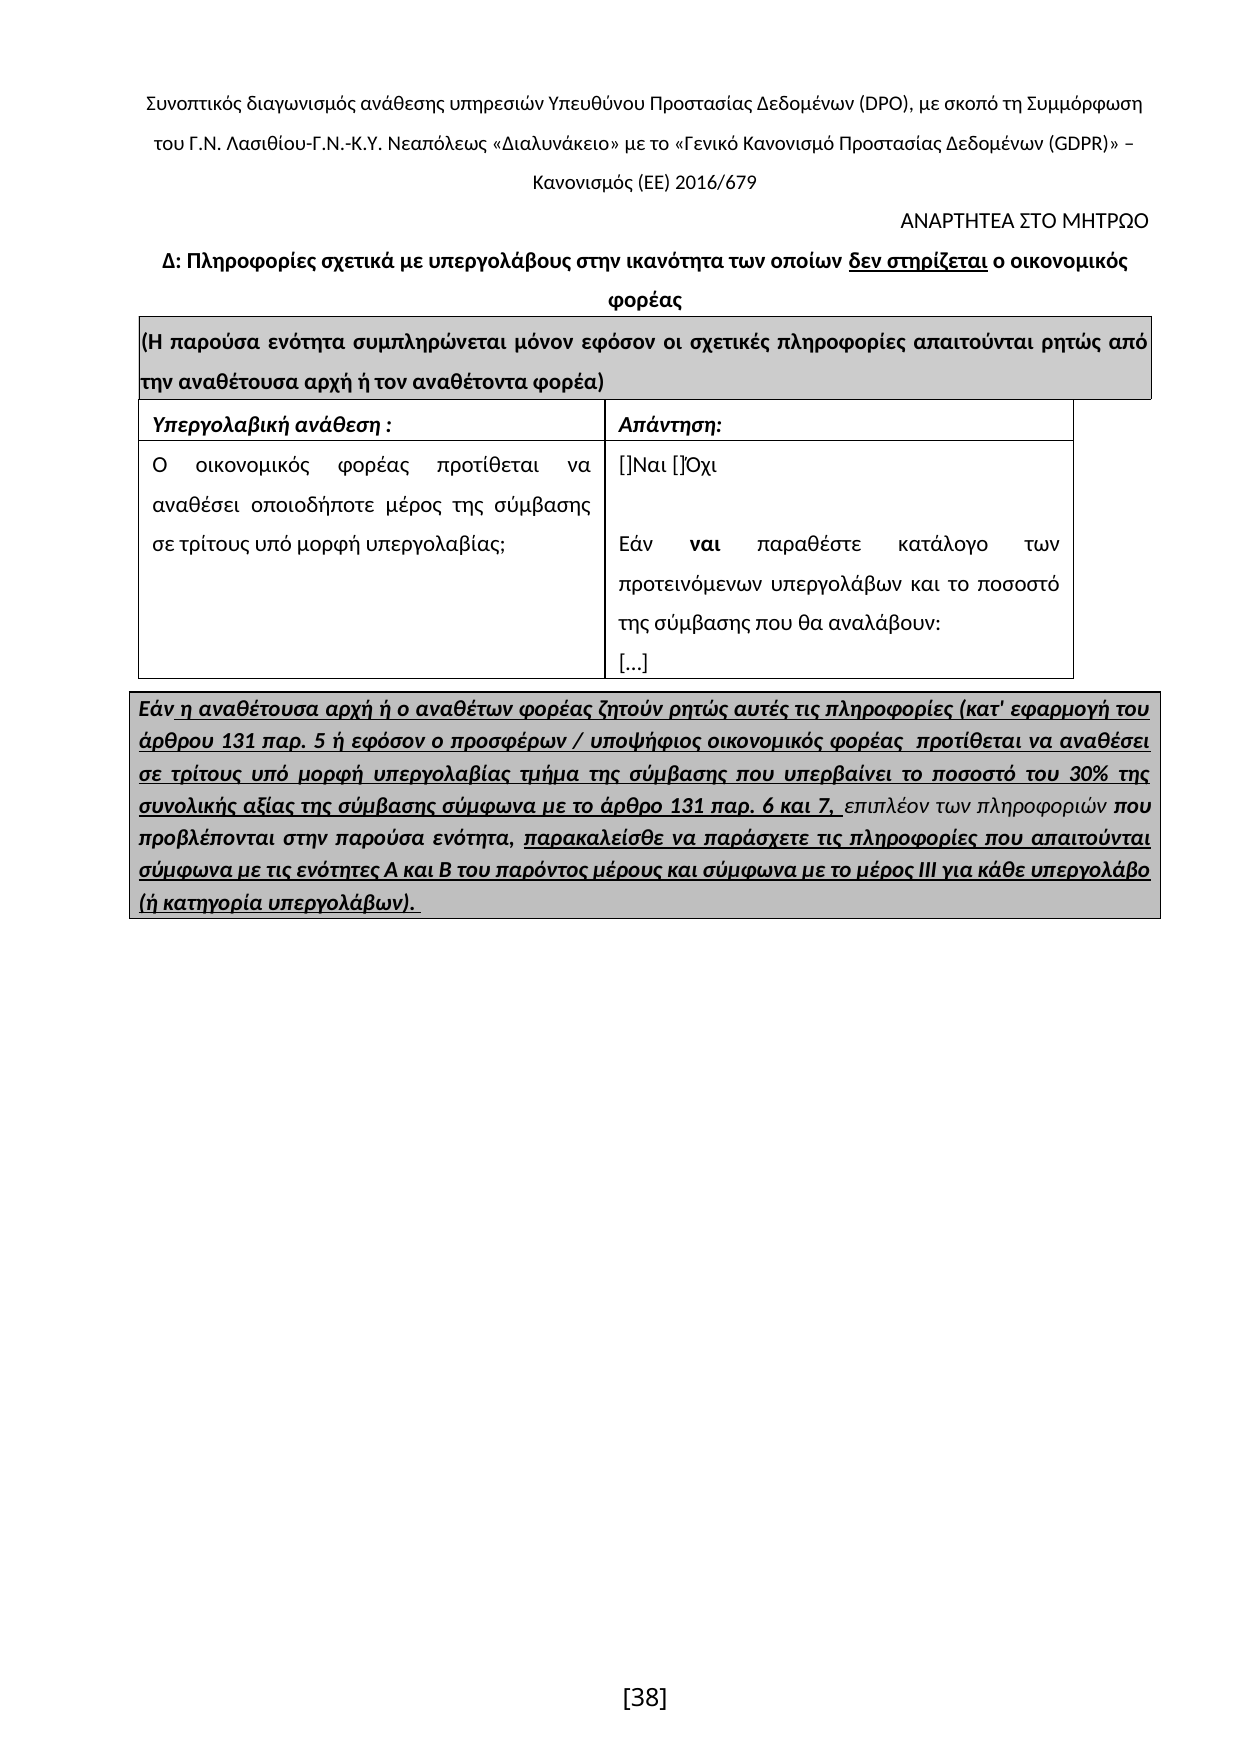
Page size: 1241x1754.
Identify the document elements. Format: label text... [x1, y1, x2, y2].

title Εάν η αναθέτουσα αρχή ή ο αναθέτων φορέας ζητούν ρητώς αυτές τις πληροφορίες (κατ' εφαρμογή του άρθρου 131 παρ. 5 ή εφόσον ο προσφέρων / υποψήφιος οικονομικός φορέας προτίθεται να αναθέσει σε τρίτους υπό μορφή υπεργολαβίας τμήμα της σύμβασης που υπερβαίνει το ποσοστό του 30% της συνολικής αξίας της σύμβασης σύμφωνα με το άρθρο 131 παρ. 6 και 7, επιπλέον των πληροφοριών που προβλέπονται στην παρούσα ενότητα, παρακαλείσθε να παράσχετε τις πληροφορίες που απαιτούνται σύμφωνα με τις ενότητες Α και Β του παρόντος μέρους και σύμφωνα με το μέρος ΙΙΙ για κάθε υπεργολάβο (ή κατηγορία υπεργολάβων). [130, 693, 1160, 918]
table_cell Ο οικονομικός φορέας προτίθεται να αναθέσει οποιοδήποτε μέρος της σύμβασης σε τρίτους υπό μορφή υπεργολαβίας; [139, 441, 604, 678]
text Δ: Πληροφορίες σχετικά με υπεργολάβους στην ικανότητα των οποίων δεν στηρίζεται ο οικονομικός φορέας [141, 237, 1149, 316]
table_header Απάντηση: [606, 400, 1073, 440]
table_cell []Ναι []Όχι Εάν ναι παραθέστε κατάλογο των προτεινόμενων υπεργολάβων και το ποσοστό της σύμβασης που θα αναλάβουν: […] [606, 441, 1073, 678]
text (Η παρούσα ενότητα συμπληρώνεται μόνον εφόσον οι σχετικές πληροφορίες απαιτούνται ρητώς από την αναθέτουσα αρχή ή τον αναθέτοντα φορέα) [140, 317, 1151, 399]
table_header Υπεργολαβική ανάθεση : [139, 400, 604, 440]
